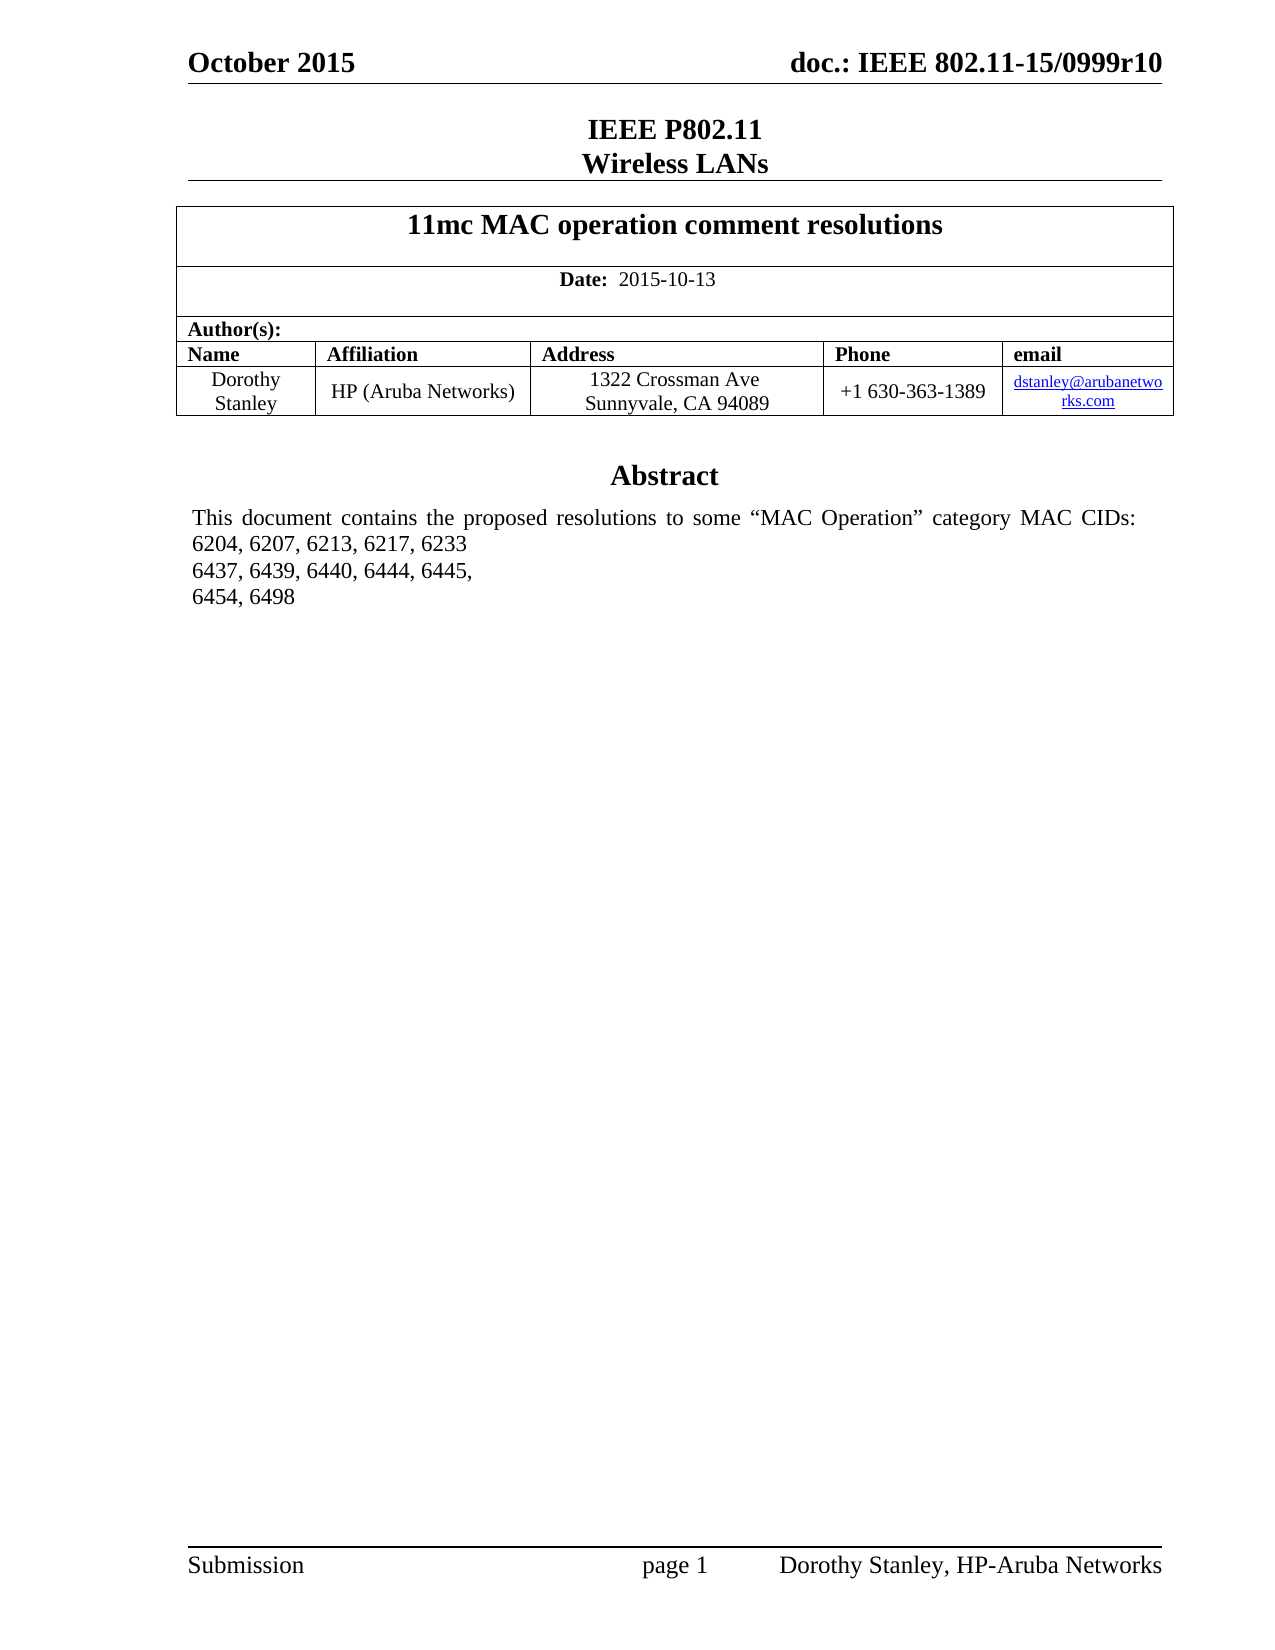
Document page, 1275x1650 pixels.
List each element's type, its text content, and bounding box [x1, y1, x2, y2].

table_cell Dorothy Stanley [177, 367, 315, 415]
table_cell Affiliation [316, 342, 530, 366]
table_cell +1 630-363-1389 [824, 367, 1002, 415]
table_header 11mc MAC operation comment resolutions [177, 207, 1173, 266]
table_cell Author(s): [177, 317, 1173, 341]
table_cell email [1003, 342, 1173, 366]
text IEEE P802.11 Wireless LANs [187, 112, 1162, 181]
table_cell Date: 2015-10-13 [177, 267, 1173, 316]
table_cell HP (Aruba Networks) [316, 367, 530, 415]
table_cell Address [531, 342, 823, 366]
table_cell dstanley@arubanetworks.com [1003, 367, 1173, 415]
table_cell Name [177, 342, 315, 366]
table_cell Phone [824, 342, 1002, 366]
table_cell 1322 Crossman Ave Sunnyvale, CA 94089 [531, 367, 823, 415]
